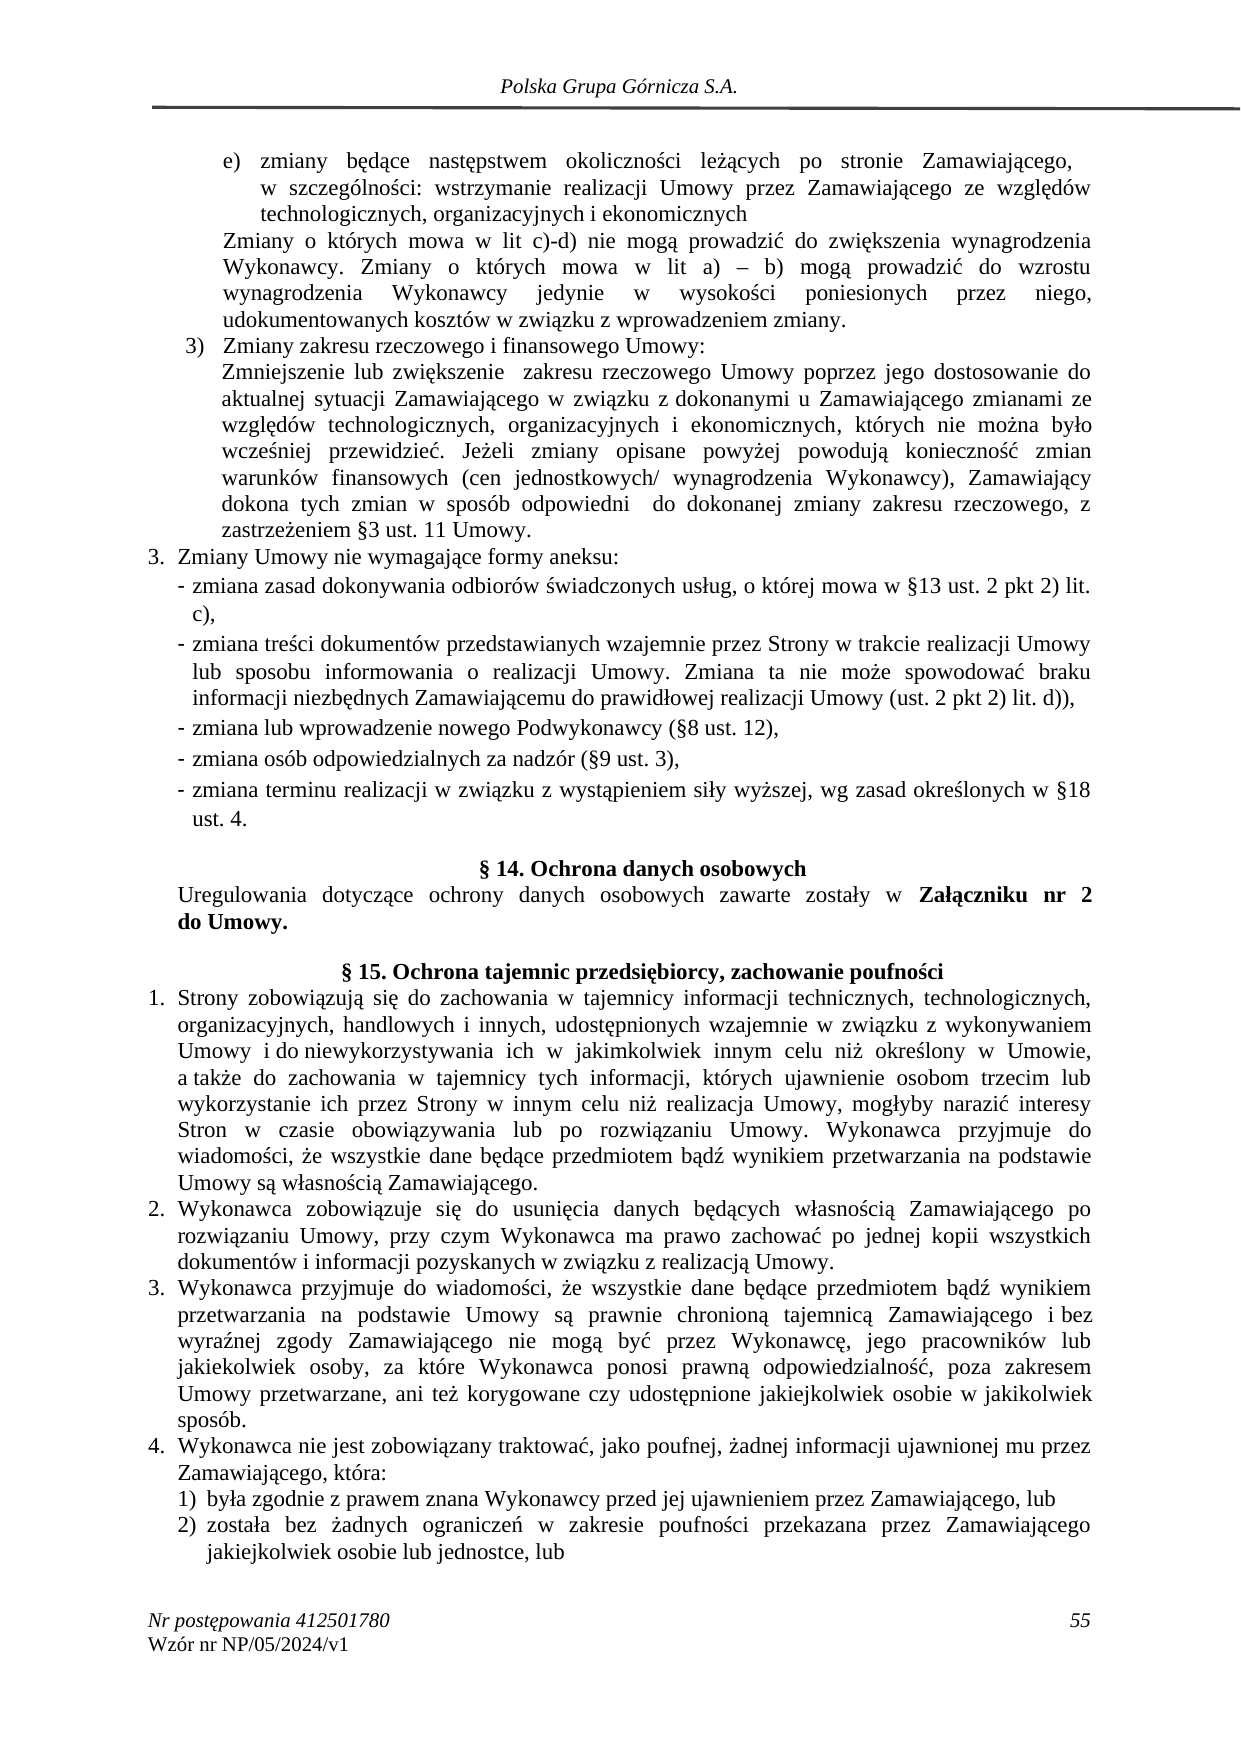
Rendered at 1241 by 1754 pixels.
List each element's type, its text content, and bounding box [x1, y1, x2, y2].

list Strony zobowiązują się do zachowania w tajemnicy informacji technicznych, technologicznych, organizacyjnych, handlowych i innych, udostępnionych wzajemnie w związku z wykonywaniem Umowy i do niewykorzystywania ich w jakimkolwiek innym celu niż określony w Umowie, a także do zachowania w tajemnicy tych informacji, których ujawnienie osobom trzecim lub wykorzystanie ich przez Strony w innym celu niż realizacja Umowy, mogłyby narazić interesy Stron w czasie obowiązywania lub po rozwiązaniu Umowy. Wykonawca przyjmuje do wiadomości, że wszystkie dane będące przedmiotem bądź wynikiem przetwarzania na podstawie Umowy są własnością Zamawiającego. [148, 984, 1093, 1195]
list zmiana terminu realizacji w związku z wystąpieniem siły wyższej, wg zasad określonych w §18 ust. 4. [177, 773, 1093, 831]
list zmiany będące następstwem okoliczności leżących po stronie Zamawiającego, w szczególności: wstrzymanie realizacji Umowy przez Zamawiającego ze względów technologicznych, organizacyjnych i ekonomicznych [223, 148, 1093, 227]
list Zmiany Umowy nie wymagające formy aneksu: [148, 543, 1093, 569]
text Zmiany o których mowa w lit c)-d) nie mogą prowadzić do zwiększenia wynagrodzenia Wykonawcy. Zmiany o których mowa w lit a) – b) mogą prowadzić do wzrostu wynagrodzenia Wykonawcy jedynie w wysokości poniesionych przez niego, udokumentowanych kosztów w związku z wprowadzeniem zmiany. [223, 227, 1093, 332]
text Uregulowania dotyczące ochrony danych osobowych zawarte zostały w Załączniku nr 2 do Umowy. [177, 881, 1093, 934]
list była zgodnie z prawem znana Wykonawcy przed jej ujawnieniem przez Zamawiającego, lub [177, 1485, 1093, 1512]
text § 15. Ochrona tajemnic przedsiębiorcy, zachowanie poufności [193, 958, 1093, 984]
list Zmiany zakresu rzeczowego i finansowego Umowy: [185, 332, 1093, 358]
list Wykonawca zobowiązuje się do usunięcia danych będących własnością Zamawiającego po rozwiązaniu Umowy, przy czym Wykonawca ma prawo zachować po jednej kopii wszystkich dokumentów i informacji pozyskanych w związku z realizacją Umowy. [148, 1195, 1093, 1274]
list Wykonawca przyjmuje do wiadomości, że wszystkie dane będące przedmiotem bądź wynikiem przetwarzania na podstawie Umowy są prawnie chronioną tajemnicą Zamawiającego i bez wyraźnej zgody Zamawiającego nie mogą być przez Wykonawcę, jego pracowników lub jakiekolwiek osoby, za które Wykonawca ponosi prawną odpowiedzialność, poza zakresem Umowy przetwarzane, ani też korygowane czy udostępnione jakiejkolwiek osobie w jakikolwiek sposób. [148, 1274, 1093, 1432]
text § 14. Ochrona danych osobowych [193, 855, 1093, 881]
list zmiana zasad dokonywania odbiorów świadczonych usług, o której mowa w §13 ust. 2 pkt 2) lit. c), [177, 569, 1093, 627]
list zmiana osób odpowiedzialnych za nadzór (§9 ust. 3), [177, 742, 1093, 773]
list Wykonawca nie jest zobowiązany traktować, jako poufnej, żadnej informacji ujawnionej mu przez Zamawiającego, która: [148, 1432, 1093, 1485]
text Zmniejszenie lub zwiększenie zakresu rzeczowego Umowy poprzez jego dostosowanie do aktualnej sytuacji Zamawiającego w związku z dokonanymi u Zamawiającego zmianami ze względów technologicznych, organizacyjnych i ekonomicznych, których nie można było wcześniej przewidzieć. Jeżeli zmiany opisane powyżej powodują konieczność zmian warunków finansowych (cen jednostkowych/ wynagrodzenia Wykonawcy), Zamawiający dokona tych zmian w sposób odpowiedni do dokonanej zmiany zakresu rzeczowego, z zastrzeżeniem §3 ust. 11 Umowy. [221, 358, 1093, 543]
list zmiana treści dokumentów przedstawianych wzajemnie przez Strony w trakcie realizacji Umowy lub sposobu informowania o realizacji Umowy. Zmiana ta nie może spowodować braku informacji niezbędnych Zamawiającemu do prawidłowej realizacji Umowy (ust. 2 pkt 2) lit. d)), [177, 627, 1093, 711]
list została bez żadnych ograniczeń w zakresie poufności przekazana przez Zamawiającego jakiejkolwiek osobie lub jednostce, lub [177, 1512, 1093, 1564]
list zmiana lub wprowadzenie nowego Podwykonawcy (§8 ust. 12), [177, 711, 1093, 742]
